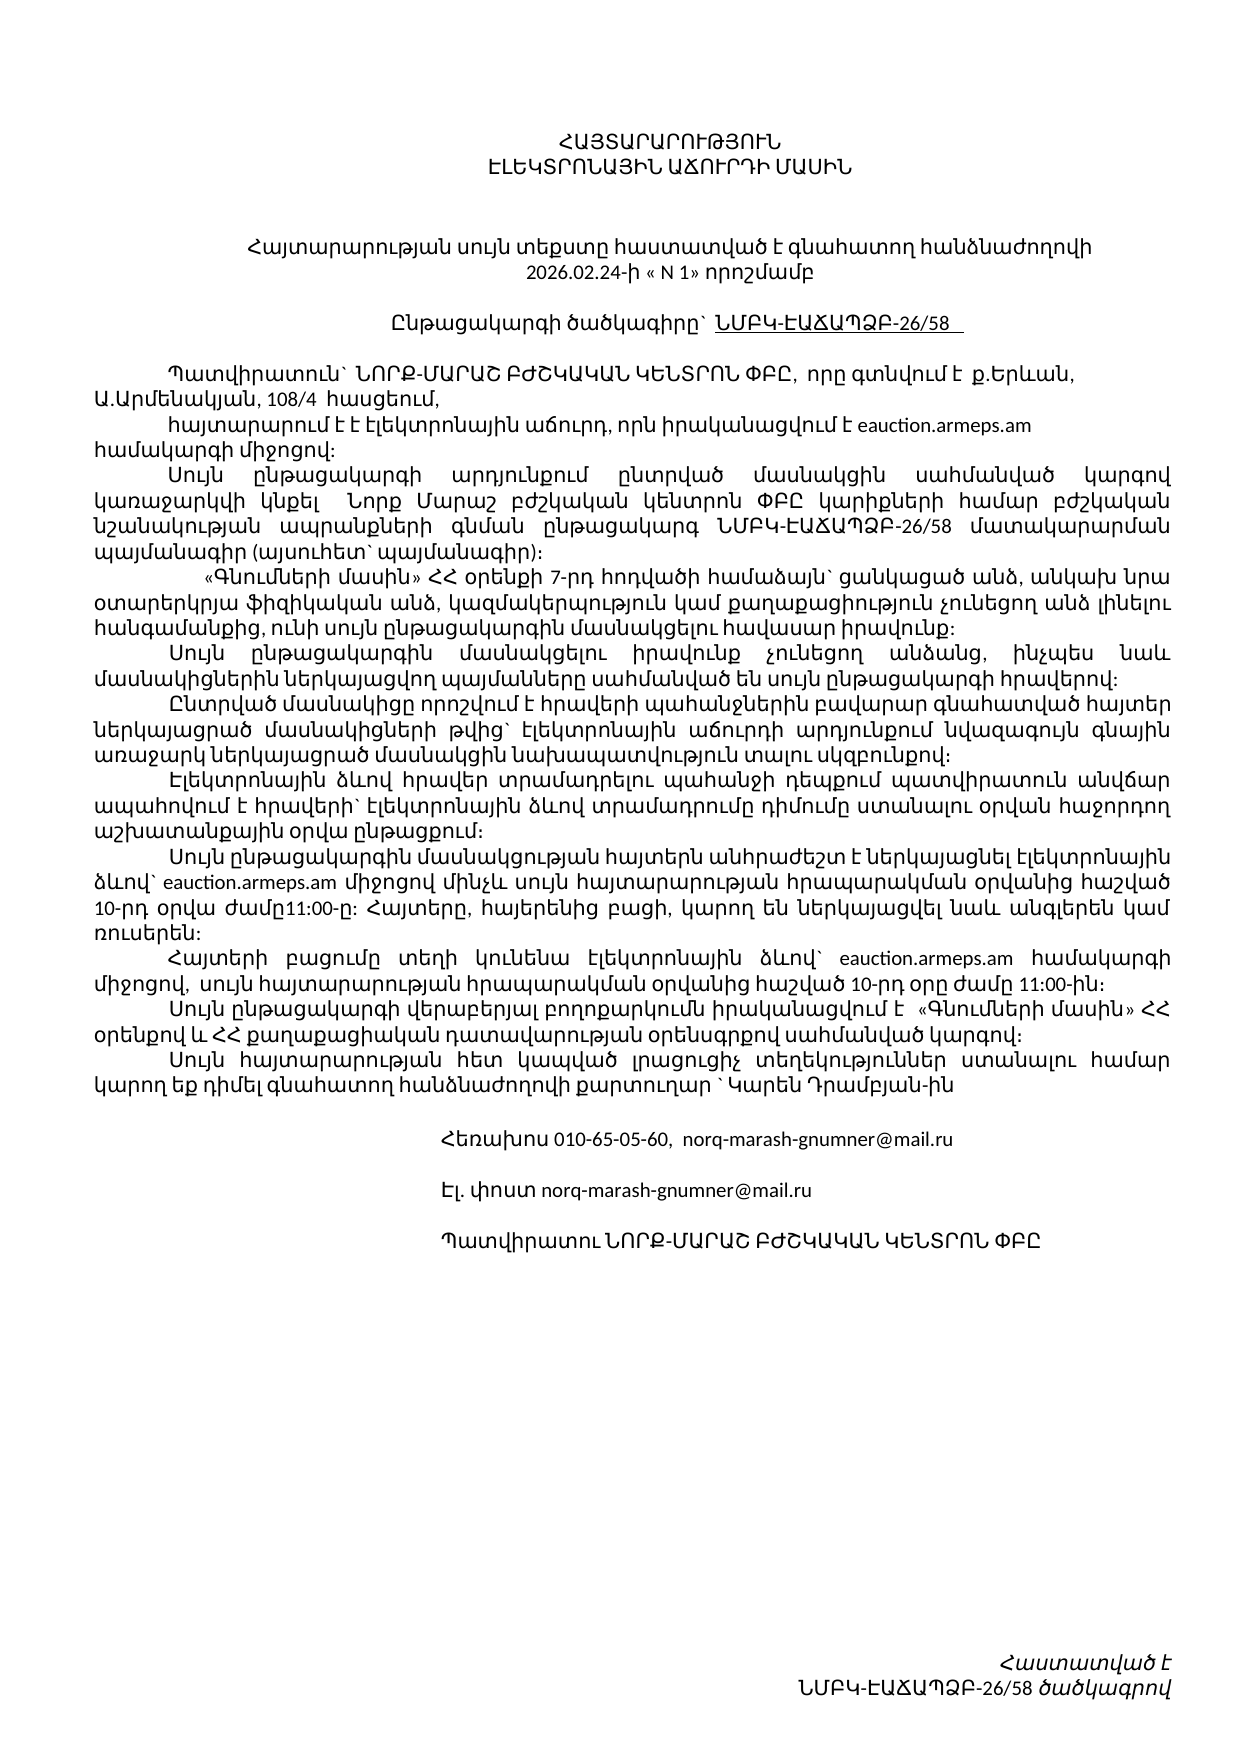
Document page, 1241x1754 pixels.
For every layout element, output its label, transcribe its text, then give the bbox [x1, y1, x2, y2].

text Ընտրված մասնակիցը որոշվում է հրավերի պահանջներին բավարար գնահատված հայտեր ներկայացրած մասնակիցների թվից` էլեկտրոնային աճուրդի արդյունքում նվազագույն գնային առաջարկ ներկայացրած մասնակցին նախապատվություն տալու սկզբունքով։ [94, 691, 1171, 768]
text Հեռախոս 010-65-05-60, norq-marash-gnumner@mail.ru [94, 1126, 1171, 1152]
text «Գնումների մասին» ՀՀ օրենքի 7-րդ հոդվածի համաձայն` ցանկացած անձ, անկախ նրա օտարերկրյա ֆիզիկական անձ, կազմակերպություն կամ քաղաքացիություն չունեցող անձ լինելու հանգամանքից, ունի սույն ընթացակարգին մասնակցելու հավասար իրավունք: [94, 564, 1171, 641]
text ՀԱՅՏԱՐԱՐՈՒԹՅՈՒՆ [94, 129, 1171, 154]
text Պատվիրատու ՆՈՐՔ-ՄԱՐԱՇ ԲԺՇԿԱԿԱՆ ԿԵՆՏՐՈՆ ՓԲԸ [94, 1228, 1171, 1253]
text ԷԼԵԿՏՐՈՆԱՅԻՆ ԱՃՈՒՐԴԻ ՄԱՍԻՆ [94, 154, 1171, 180]
text Պատվիրատուն` ՆՈՐՔ-ՄԱՐԱՇ ԲԺՇԿԱԿԱՆ ԿԵՆՏՐՈՆ ՓԲԸ, որը գտնվում է ք.Երևան, Ա.Արմենակյան, 108/4 հասցեում, [94, 361, 1171, 412]
text Հայտարարության սույն տեքստը հաստատված է գնահատող հանձնաժողովի [94, 234, 1171, 259]
text Ընթացակարգի ծածկագիրը` ՆՄԲԿ-ԷԱՃԱՊՁԲ-26/58 [94, 310, 1171, 336]
text Հաստատված է [94, 1650, 1171, 1675]
text Սույն ընթացակարգի արդյունքում ընտրված մասնակցին սահմանված կարգով կառաջարկվի կնքել Նորք Մարաշ բժշկական կենտրոն ՓԲԸ կարիքների համար բժշկական նշանակության ապրանքների գնման ընթացակարգ ՆՄԲԿ-ԷԱՃԱՊՁԲ-26/58 մատակարարման պայմանագիր (այսուհետ` պայմանագիր)։ [94, 463, 1171, 564]
text հայտարարում է է էլեկտրոնային աճուրդ, որն իրականացվում է eauction.armeps.am համակարգի միջոցով: [94, 412, 1171, 463]
text Հայտերի բացումը տեղի կունենա էլեկտրոնային ձևով` eauction.armeps.am համակարգի միջոցով, սույն հայտարարության հրապարակման օրվանից հաշված 10-րդ օրը ժամը 11:00-ին։ [94, 946, 1171, 996]
text Էլեկտրոնային ձևով հրավեր տրամադրելու պահանջի դեպքում պատվիրատուն անվճար ապահովում է հրավերի` էլեկտրոնային ձևով տրամադրումը դիմումը ստանալու օրվան հաջորդող աշխատանքային օրվա ընթացքում։ [94, 768, 1171, 844]
text Սույն ընթացակարգին մասնակցելու իրավունք չունեցող անձանց, ինչպես նաև մասնակիցներին ներկայացվող պայմանները սահմանված են սույն ընթացակարգի հրավերով: [94, 641, 1171, 691]
text Սույն ընթացակարգին մասնակցության հայտերն անհրաժեշտ է ներկայացնել էլեկտրոնային ձևով` eauction.armeps.am միջոցով մինչև սույն հայտարարության հրապարակման օրվանից հաշված 10-րդ օրվա ժամը11:00-ը: Հայտերը, հայերենից բացի, կարող են ներկայացվել նաև անգլերեն կամ ռուսերեն: [94, 844, 1171, 946]
text Էլ. փոստ norq-marash-gnumner@mail.ru [94, 1177, 1171, 1203]
text Սույն հայտարարության հետ կապված լրացուցիչ տեղեկություններ ստանալու համար կարող եք դիմել գնահատող հանձնաժողովի քարտուղար ` Կարեն Դրամբյան-ին [94, 1047, 1171, 1098]
text ՆՄԲԿ-ԷԱՃԱՊՁԲ-26/58 ծածկագրով [94, 1675, 1171, 1701]
text 2026.02.24 -ի « N 1» որոշմամբ [94, 259, 1171, 285]
text Սույն ընթացակարգի վերաբերյալ բողոքարկումն իրականացվում է «Գնումների մասին» ՀՀ օրենքով և ՀՀ քաղաքացիական դատավարության օրենսգրքով սահմանված կարգով։ [94, 996, 1171, 1047]
